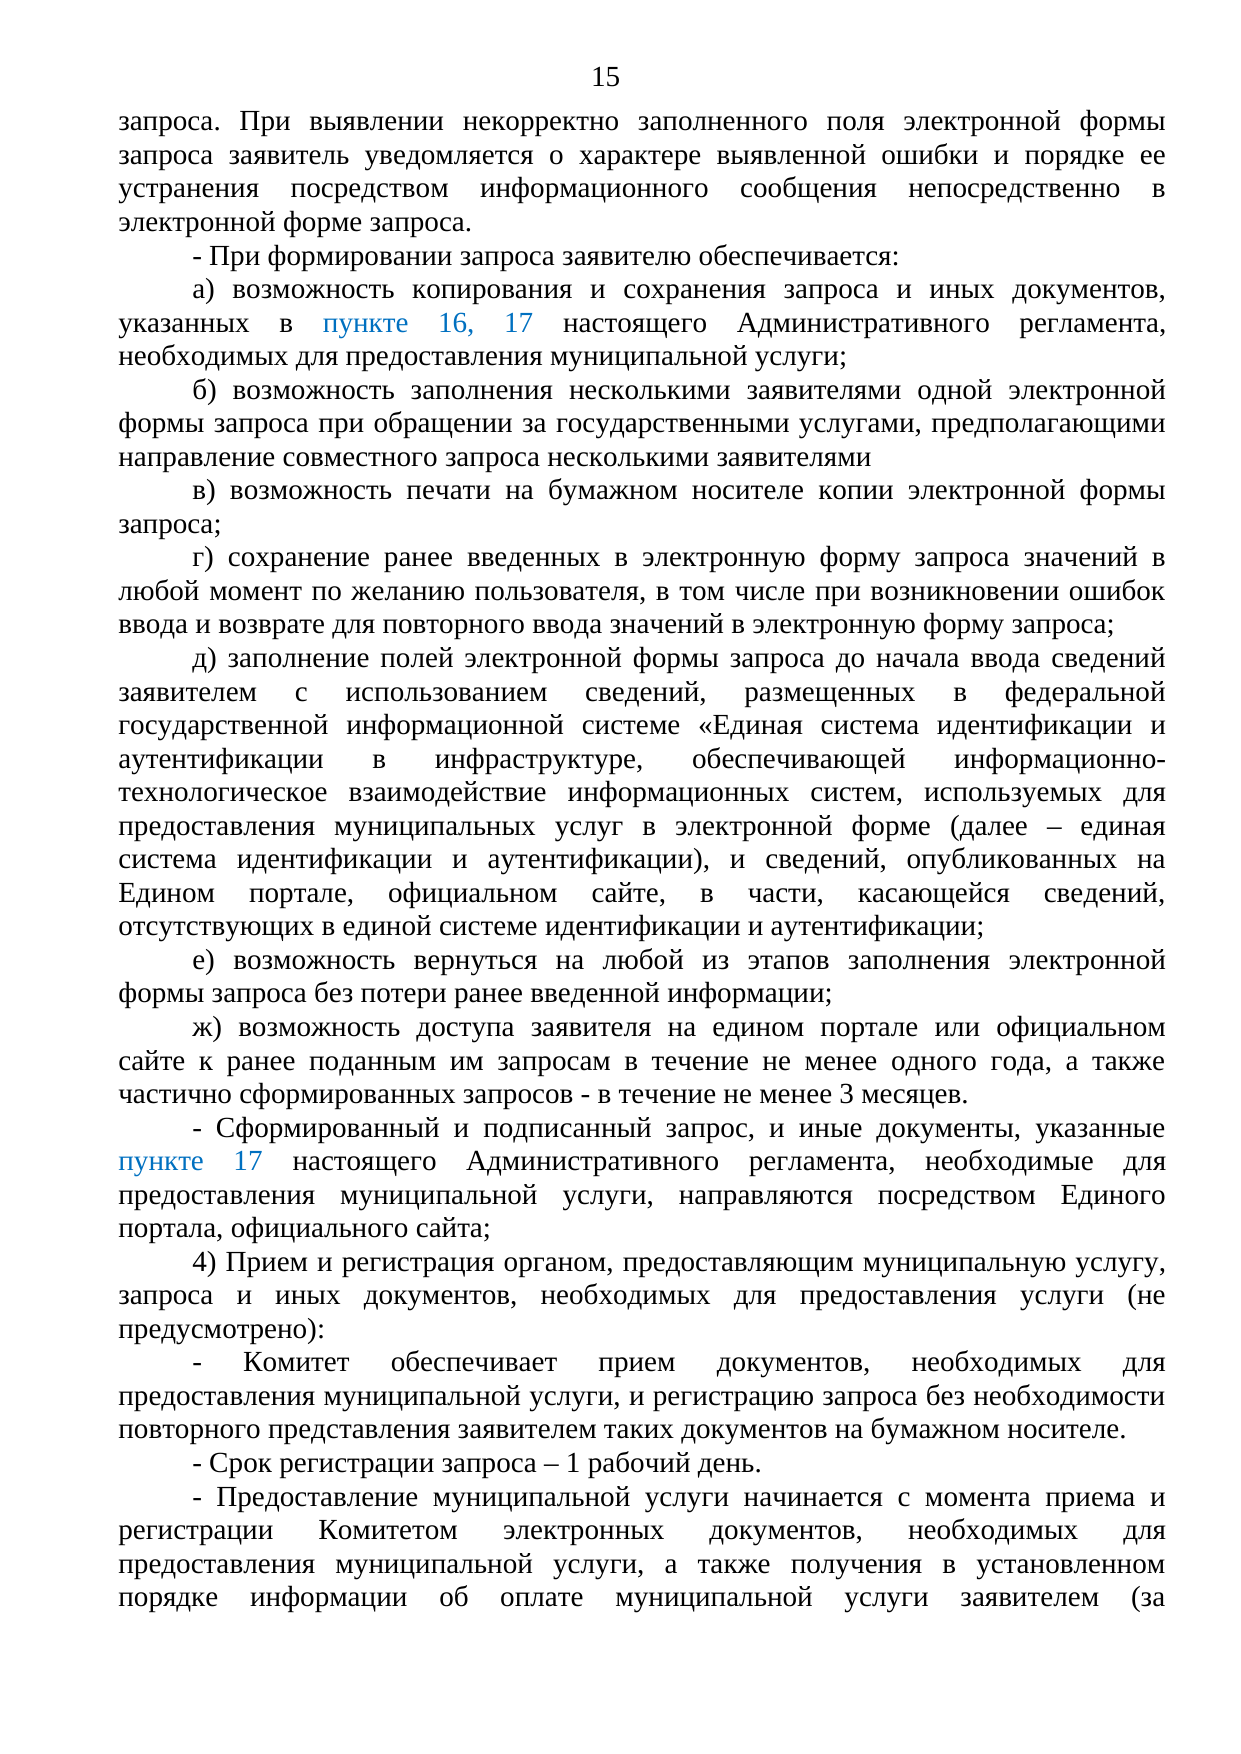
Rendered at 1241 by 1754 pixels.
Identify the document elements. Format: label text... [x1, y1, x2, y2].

text 4) Прием и регистрация органом, предоставляющим муниципальную услугу, запроса и иных документов, необходимых для предоставления услуги (не предусмотрено): [118, 1244, 1167, 1344]
text - Срок регистрации запроса – 1 рабочий день. [118, 1445, 1167, 1479]
text а) возможность копирования и сохранения запроса и иных документов, указанных в пункте 16, 17 настоящего Административного регламента, необходимых для предоставления муниципальной услуги; [118, 271, 1167, 372]
text - При формировании запроса заявителю обеспечивается: [118, 238, 1167, 271]
text - Сформированный и подписанный запрос, и иные документы, указанные пункте 17 настоящего Административного регламента, необходимые для предоставления муниципальной услуги, направляются посредством Единого портала, официального сайта; [118, 1110, 1167, 1244]
text в) возможность печати на бумажном носителе копии электронной формы запроса; [118, 472, 1167, 539]
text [118, 103, 1167, 238]
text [118, 1479, 1167, 1613]
text е) возможность вернуться на любой из этапов заполнения электронной формы запроса без потери ранее введенной информации; [118, 942, 1167, 1009]
text д) заполнение полей электронной формы запроса до начала ввода сведений заявителем с использованием сведений, размещенных в федеральной государственной информационной системе «Единая система идентификации и аутентификации в инфраструктуре, обеспечивающей информационно-технологическое взаимодействие информационных систем, используемых для предоставления муниципальных услуг в электронной форме (далее – единая система идентификации и аутентификации), и сведений, опубликованных на Едином портале, официальном сайте, в части, касающейся сведений, отсутствующих в единой системе идентификации и аутентификации; [118, 640, 1167, 942]
text ж) возможность доступа заявителя на едином портале или официальном сайте к ранее поданным им запросам в течение не менее одного года, а также частично сформированных запросов - в течение не менее 3 месяцев. [118, 1009, 1167, 1110]
text б) возможность заполнения несколькими заявителями одной электронной формы запроса при обращении за государственными услугами, предполагающими направление совместного запроса несколькими заявителями [118, 372, 1167, 472]
text - Комитет обеспечивает прием документов, необходимых для предоставления муниципальной услуги, и регистрацию запроса без необходимости повторного представления заявителем таких документов на бумажном носителе. [118, 1344, 1167, 1445]
text г) сохранение ранее введенных в электронную форму запроса значений в любой момент по желанию пользователя, в том числе при возникновении ошибок ввода и возврате для повторного ввода значений в электронную форму запроса; [118, 539, 1167, 640]
